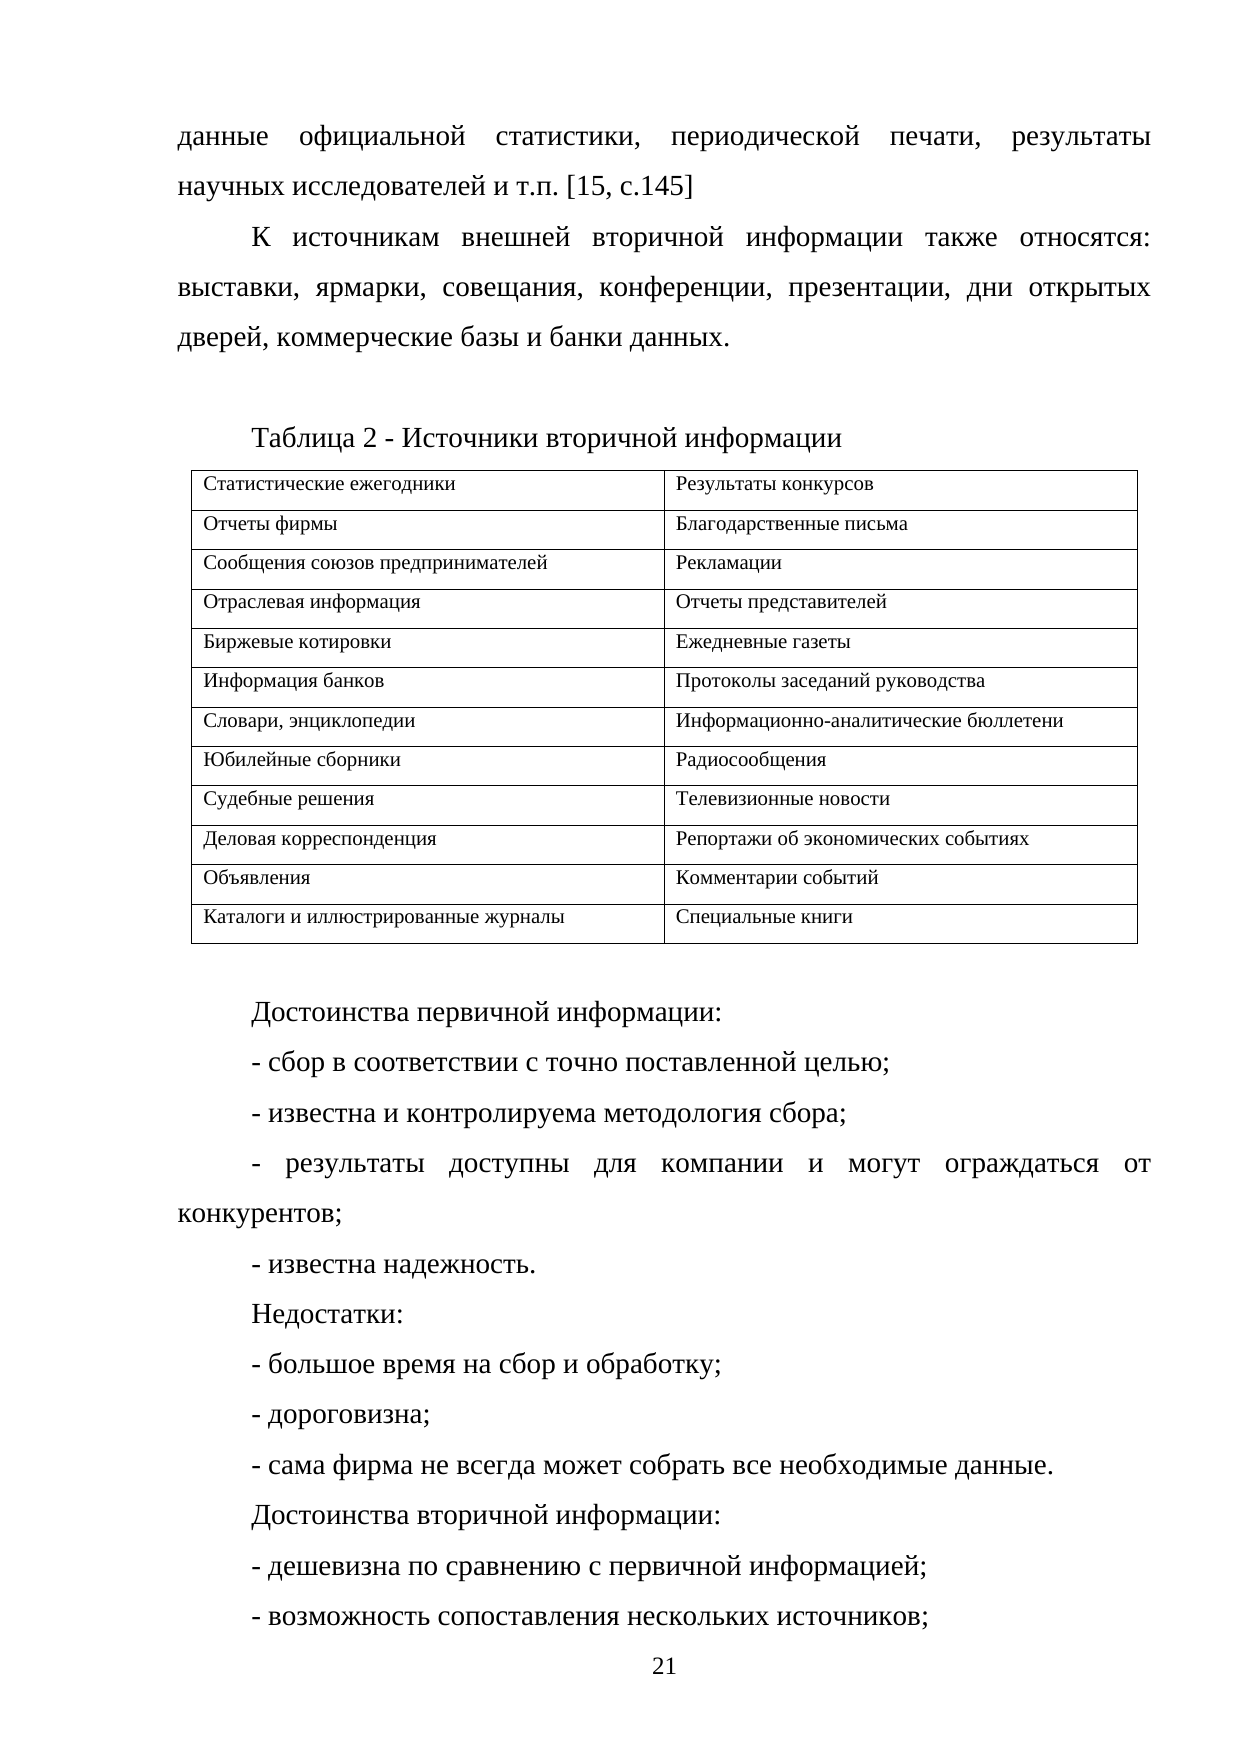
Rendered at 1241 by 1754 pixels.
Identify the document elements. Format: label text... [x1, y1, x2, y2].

text - известна надежность. [177, 1246, 1152, 1279]
text - сама фирма не всегда может собрать все необходимые данные. [177, 1447, 1152, 1481]
text - известна и контролируема методология сбора; [177, 1095, 1152, 1128]
table_header Результаты конкурсов [665, 471, 1137, 510]
table_cell Каталоги и иллюстрированные журналы [192, 905, 664, 943]
table_cell Отчеты представителей [665, 590, 1137, 628]
text - большое время на сбор и обработку; [177, 1346, 1152, 1380]
text Достоинства первичной информации: [177, 994, 1152, 1028]
text Таблица 2 - Источники вторичной информации [177, 420, 1152, 453]
table_cell Радиосообщения [665, 747, 1137, 785]
table_cell Деловая корреспонденция [192, 826, 664, 864]
table_cell Отраслевая информация [192, 590, 664, 628]
text Недостатки: [177, 1296, 1152, 1329]
text - сбор в соответствии с точно поставленной целью; [177, 1044, 1152, 1078]
text К источникам внешней вторичной информации также относятся: выставки, ярмарки, совещания, конференции, презентации, дни открытых дверей, коммерческие базы и банки данных. [177, 219, 1152, 353]
table_cell Юбилейные сборники [192, 747, 664, 785]
table_cell Отчеты фирмы [192, 511, 664, 549]
table_header Статистические ежегодники [192, 471, 664, 510]
table_cell Рекламации [665, 550, 1137, 588]
table_cell Информационно-аналитические бюллетени [665, 708, 1137, 746]
table_cell Объявления [192, 865, 664, 903]
table_cell Судебные решения [192, 786, 664, 825]
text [177, 118, 1152, 202]
table_cell Протоколы заседаний руководства [665, 668, 1137, 707]
text - возможность сопоставления нескольких источников; [177, 1598, 1152, 1631]
table_cell Комментарии событий [665, 865, 1137, 903]
text - дешевизна по сравнению с первичной информацией; [177, 1548, 1152, 1581]
table_cell Ежедневные газеты [665, 629, 1137, 667]
text - результаты доступны для компании и могут ограждаться от конкурентов; [177, 1145, 1152, 1229]
table_cell Информация банков [192, 668, 664, 707]
table_cell Телевизионные новости [665, 786, 1137, 825]
table_cell Благодарственные письма [665, 511, 1137, 549]
table_cell Репортажи об экономических событиях [665, 826, 1137, 864]
table_cell Специальные книги [665, 905, 1137, 943]
text Достоинства вторичной информации: [177, 1497, 1152, 1531]
table_cell Словари, энциклопедии [192, 708, 664, 746]
table_cell Сообщения союзов предпринимателей [192, 550, 664, 588]
table_cell Биржевые котировки [192, 629, 664, 667]
text - дороговизна; [177, 1397, 1152, 1430]
